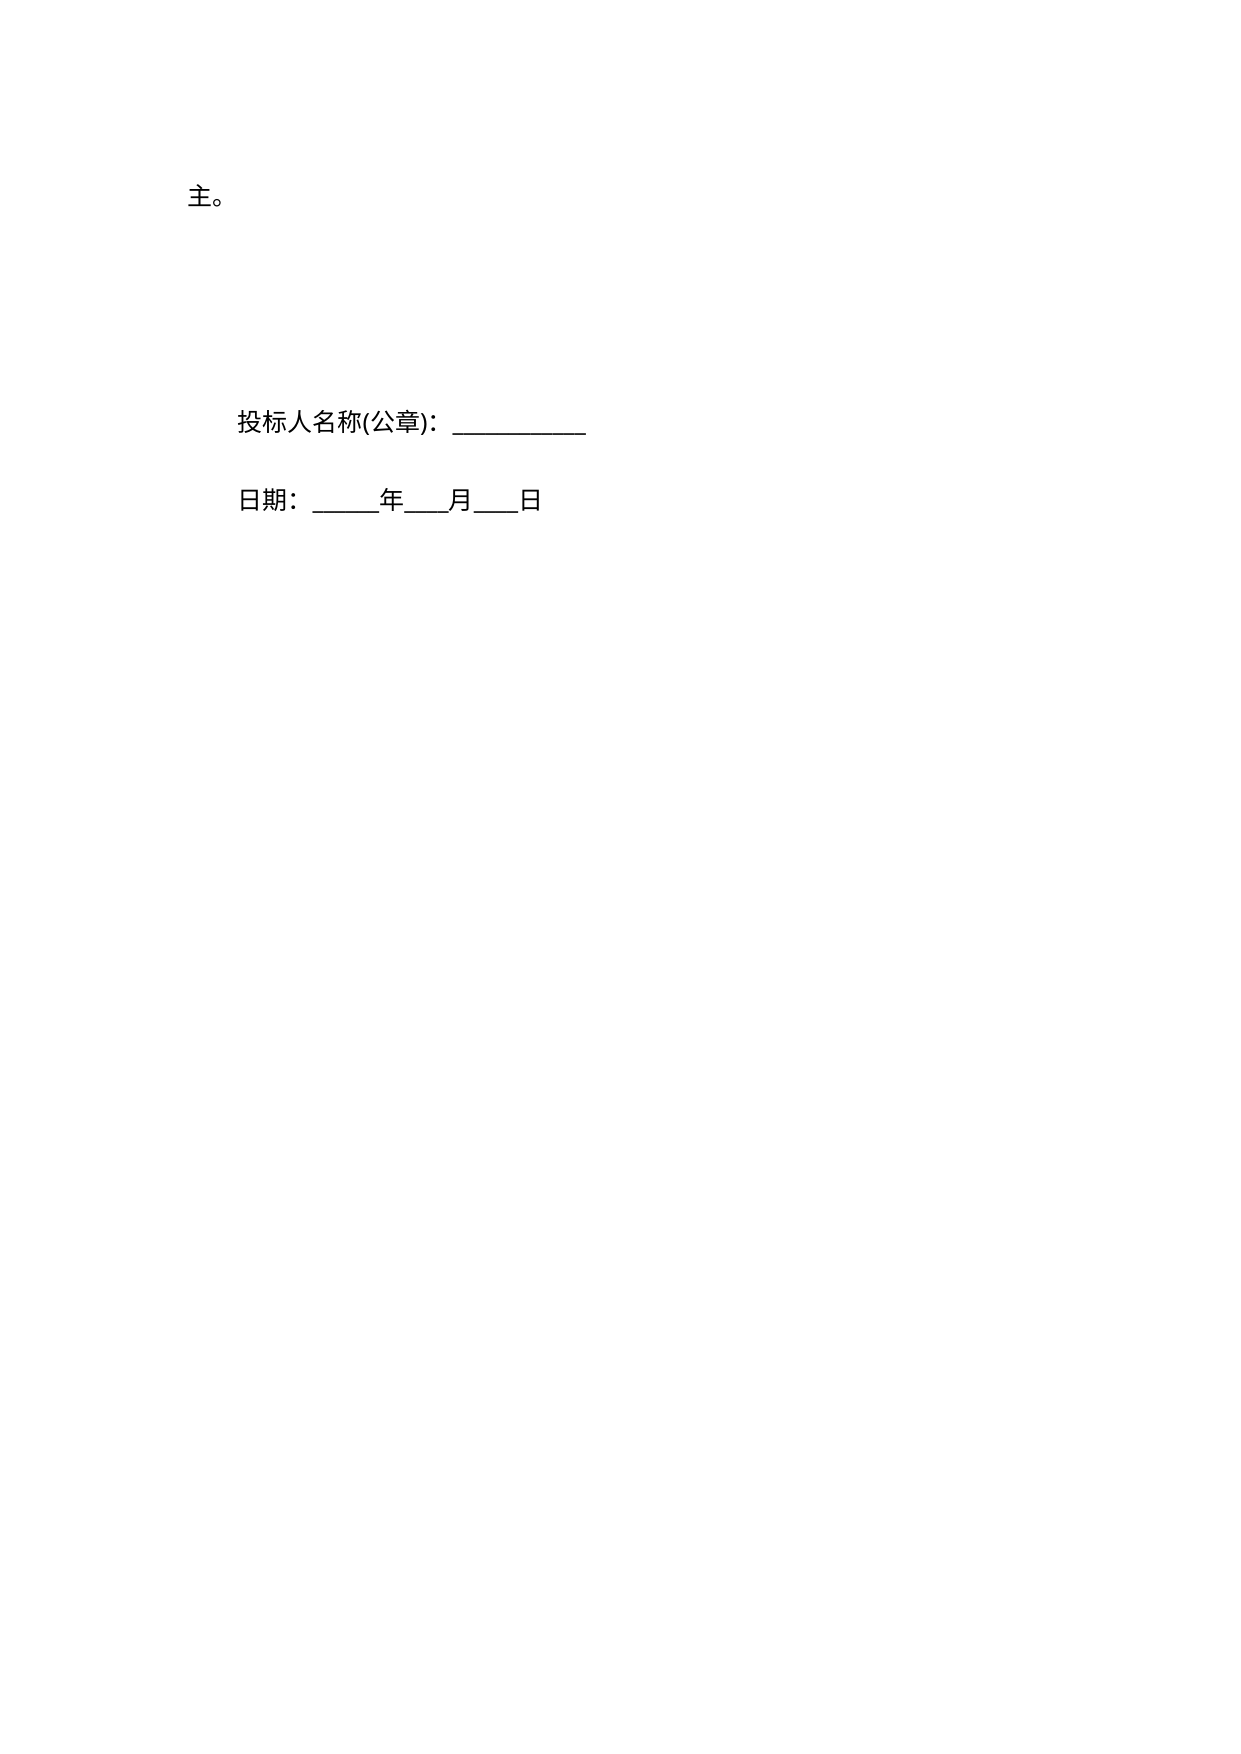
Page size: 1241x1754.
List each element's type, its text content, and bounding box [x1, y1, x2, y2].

text 日期：______年____月____日 [187, 466, 1053, 531]
text 投标人名称(公章)：____________ [187, 388, 1053, 453]
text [187, 162, 1053, 227]
